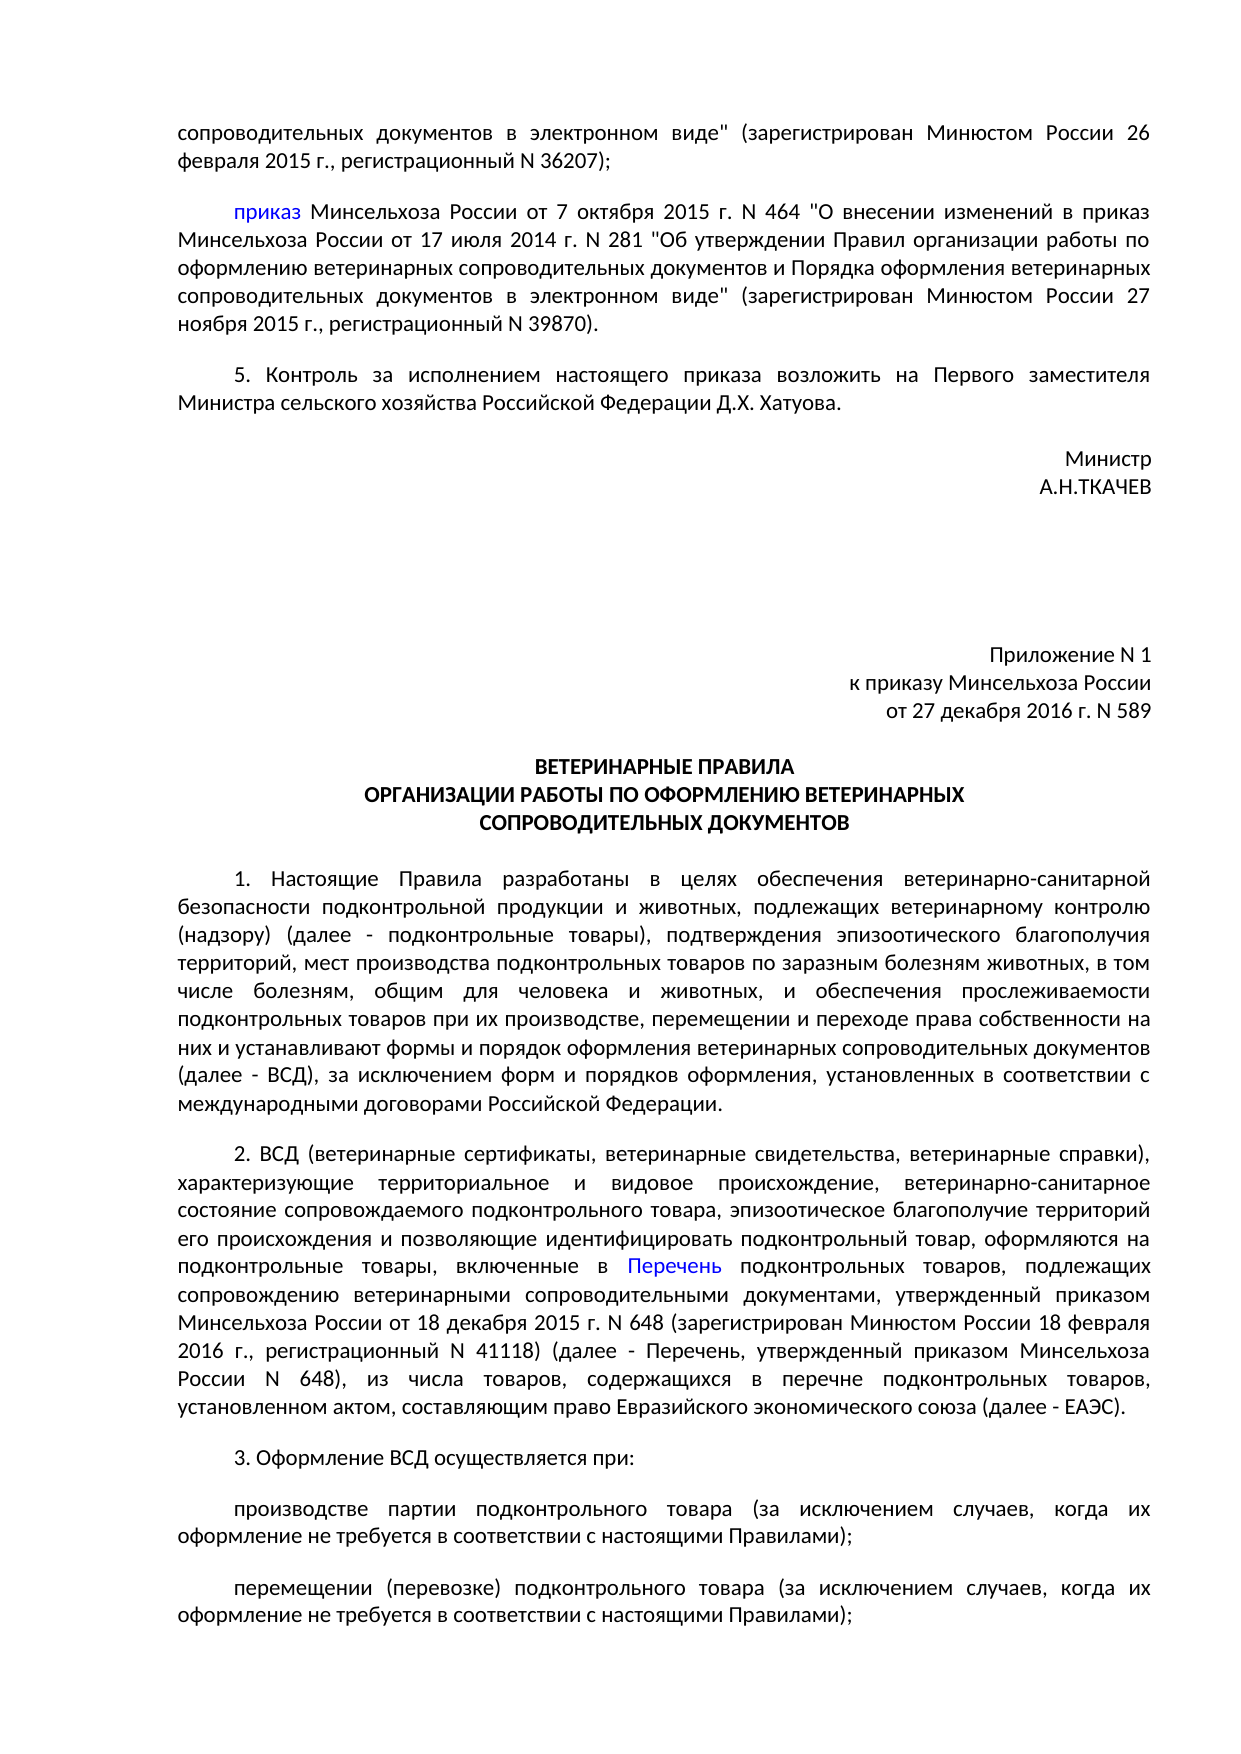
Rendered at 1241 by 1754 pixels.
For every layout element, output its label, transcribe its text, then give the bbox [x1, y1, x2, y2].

text 3. Оформление ВСД осуществляется при: [177, 1443, 1152, 1471]
text 1. Настоящие Правила разработаны в целях обеспечения ветеринарно-санитарной безопасности подконтрольной продукции и животных, подлежащих ветеринарному контролю (надзору) (далее - подконтрольные товары), подтверждения эпизоотического благополучия территорий, мест производства подконтрольных товаров по заразным болезням животных, в том числе болезням, общим для человека и животных, и обеспечения прослеживаемости подконтрольных товаров при их производстве, перемещении и переходе права собственности на них и устанавливают формы и порядок оформления ветеринарных сопроводительных документов (далее - ВСД), за исключением форм и порядков оформления, установленных в соответствии с международными договорами Российской Федерации. [177, 864, 1152, 1117]
title ВЕТЕРИНАРНЫЕ ПРАВИЛА [177, 752, 1152, 780]
text от 27 декабря 2016 г. N 589 [177, 696, 1152, 724]
text производстве партии подконтрольного товара (за исключением случаев, когда их оформление не требуется в соответствии с настоящими Правилами); [177, 1494, 1152, 1550]
text А.Н.ТКАЧЕВ [177, 472, 1152, 500]
text Приложение N 1 [177, 640, 1152, 668]
text 5. Контроль за исполнением настоящего приказа возложить на Первого заместителя Министра сельского хозяйства Российской Федерации Д.Х. Хатуова. [177, 360, 1152, 416]
text перемещении (перевозке) подконтрольного товара (за исключением случаев, когда их оформление не требуется в соответствии с настоящими Правилами); [177, 1573, 1152, 1629]
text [177, 118, 1152, 174]
title СОПРОВОДИТЕЛЬНЫХ ДОКУМЕНТОВ [177, 808, 1152, 836]
text Министр [177, 444, 1152, 472]
text приказ Минсельхоза России от 7 октября 2015 г. N 464 "О внесении изменений в приказ Минсельхоза России от 17 июля 2014 г. N 281 "Об утверждении Правил организации работы по оформлению ветеринарных сопроводительных документов и Порядка оформления ветеринарных сопроводительных документов в электронном виде" (зарегистрирован Минюстом России 27 ноября 2015 г., регистрационный N 39870). [177, 197, 1152, 337]
text 2. ВСД (ветеринарные сертификаты, ветеринарные свидетельства, ветеринарные справки), характеризующие территориальное и видовое происхождение, ветеринарно-санитарное состояние сопровождаемого подконтрольного товара, эпизоотическое благополучие территорий его происхождения и позволяющие идентифицировать подконтрольный товар, оформляются на подконтрольные товары, включенные в Перечень подконтрольных товаров, подлежащих сопровождению ветеринарными сопроводительными документами, утвержденный приказом Минсельхоза России от 18 декабря 2015 г. N 648 (зарегистрирован Минюстом России 18 февраля 2016 г., регистрационный N 41118) (далее - Перечень, утвержденный приказом Минсельхоза России N 648), из числа товаров, содержащихся в перечне подконтрольных товаров, установленном актом, составляющим право Евразийского экономического союза (далее - ЕАЭС). [177, 1139, 1152, 1420]
title ОРГАНИЗАЦИИ РАБОТЫ ПО ОФОРМЛЕНИЮ ВЕТЕРИНАРНЫХ [177, 780, 1152, 808]
text к приказу Минсельхоза России [177, 668, 1152, 696]
